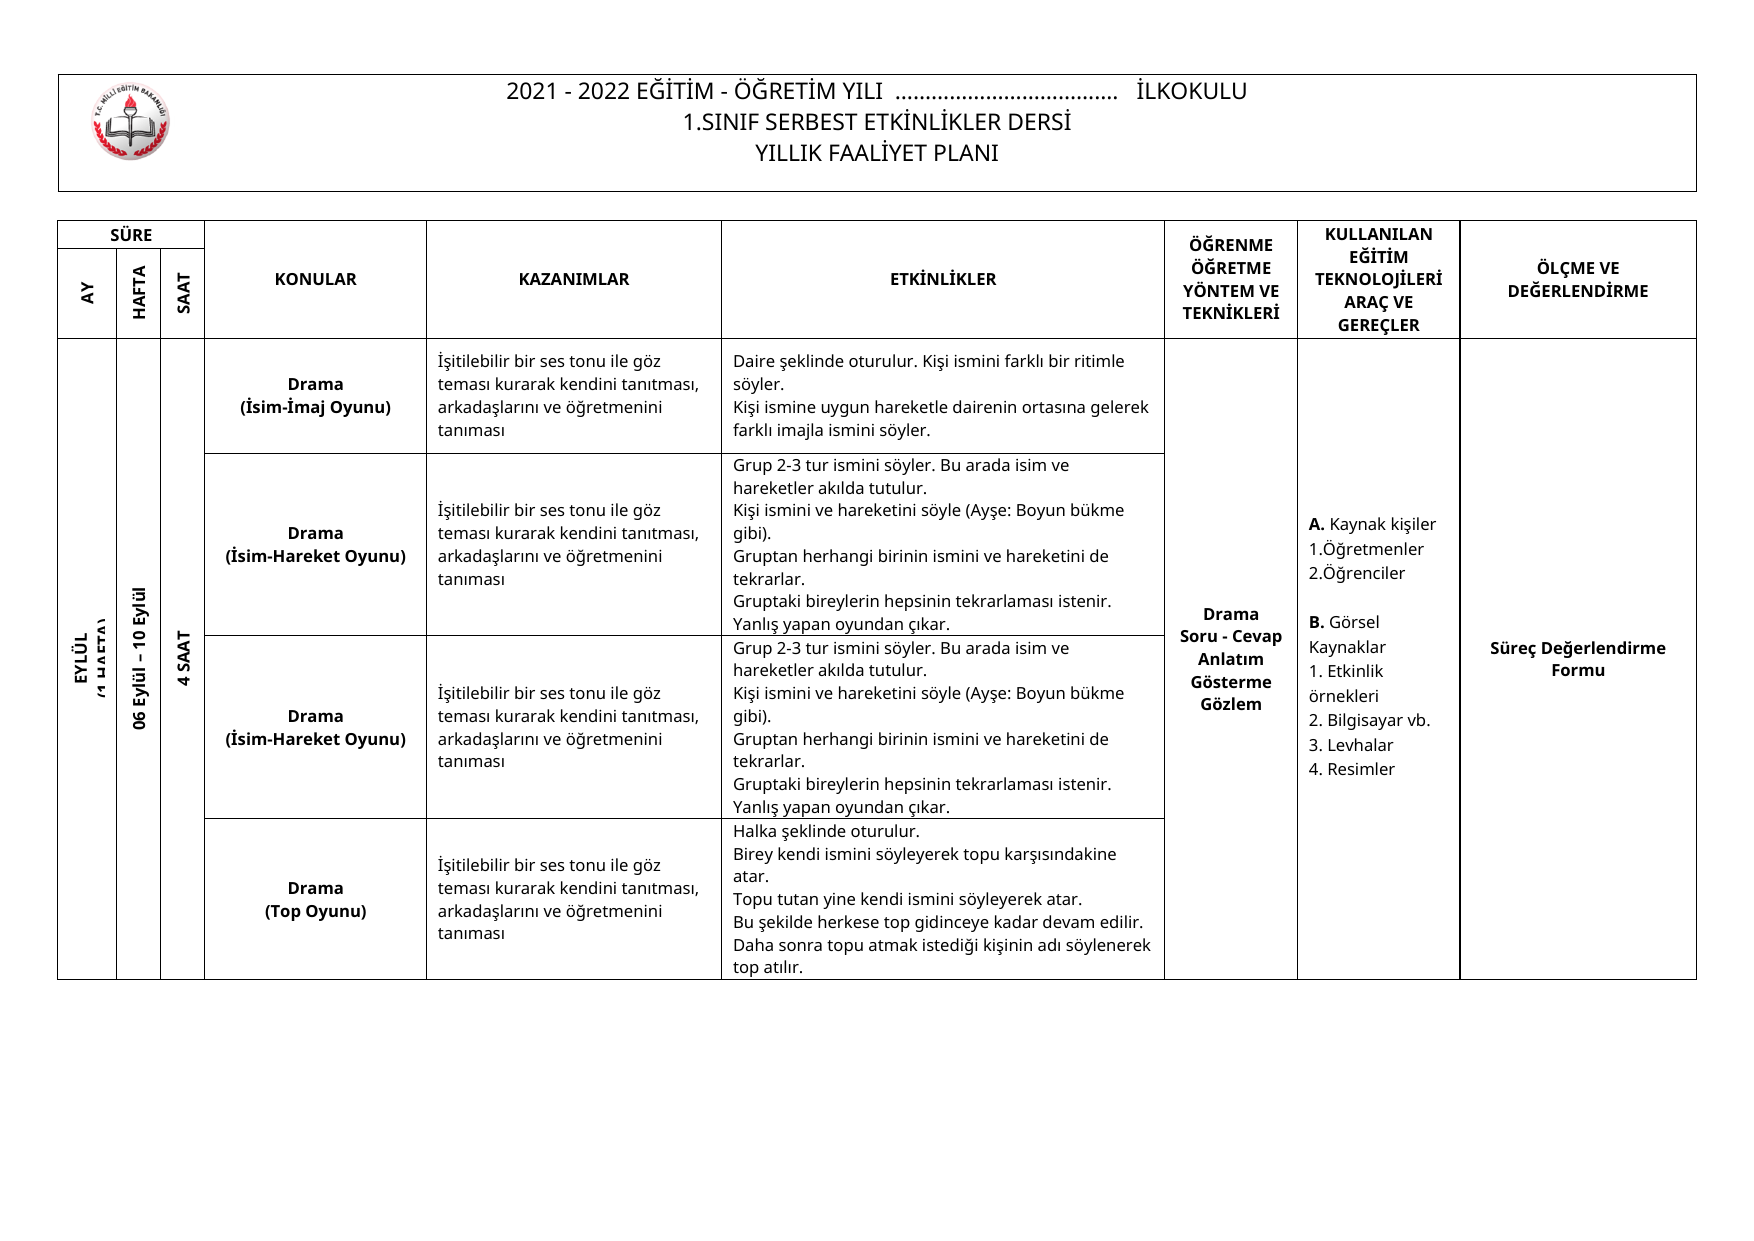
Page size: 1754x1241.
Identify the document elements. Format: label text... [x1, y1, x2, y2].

table_cell Drama (İsim-Hareket Oyunu) [205, 454, 426, 635]
table_cell Süreç Değerlendirme Formu [1461, 339, 1696, 979]
table_cell İşitilebilir bir ses tonu ile göz teması kurarak kendini tanıtması, arkadaşlarını ve öğretmenini tanıması [427, 339, 721, 452]
table_cell A. Kaynak kişiler 1.Öğretmenler 2.Öğrenciler B. Görsel Kaynaklar 1. Etkinlik örnekleri 2. Bilgisayar vb. 3. Levhalar 4. Resimler [1298, 339, 1459, 979]
table_cell HAFTA [117, 249, 160, 338]
table_header ETKİNLİKLER [722, 221, 1164, 338]
table_cell 06 Eylül – 10 Eylül [117, 339, 160, 979]
table_cell Grup 2-3 tur ismini söyler. Bu arada isim ve hareketler akılda tutulur. Kişi ismini ve hareketini söyle (Ayşe: Boyun bükme gibi). Gruptan herhangi birinin ismini ve hareketini de tekrarlar. Gruptaki bireylerin hepsinin tekrarlaması istenir. Yanlış yapan oyundan çıkar. [722, 454, 1164, 635]
table_cell İşitilebilir bir ses tonu ile göz teması kurarak kendini tanıtması, arkadaşlarını ve öğretmenini tanıması [427, 636, 721, 818]
table_cell Drama (İsim-Hareket Oyunu) [205, 636, 426, 818]
table_cell Grup 2-3 tur ismini söyler. Bu arada isim ve hareketler akılda tutulur. Kişi ismini ve hareketini söyle (Ayşe: Boyun bükme gibi). Gruptan herhangi birinin ismini ve hareketini de tekrarlar. Gruptaki bireylerin hepsinin tekrarlaması istenir. Yanlış yapan oyundan çıkar. [722, 636, 1164, 818]
table_cell Daire şeklinde oturulur. Kişi ismini farklı bir ritimle söyler. Kişi ismine uygun hareketle dairenin ortasına gelerek farklı imajla ismini söyler. [722, 339, 1164, 452]
table_cell AY [58, 249, 116, 338]
table_cell İşitilebilir bir ses tonu ile göz teması kurarak kendini tanıtması, arkadaşlarını ve öğretmenini tanıması [427, 454, 721, 635]
table_header KULLANILAN EĞİTİM TEKNOLOJİLERİ ARAÇ VE GEREÇLER [1298, 221, 1459, 338]
table_cell Drama (İsim-İmaj Oyunu) [205, 339, 426, 452]
table_header KONULAR [205, 221, 426, 338]
table_header KAZANIMLAR [427, 221, 721, 338]
table_cell Halka şeklinde oturulur. Birey kendi ismini söyleyerek topu karşısındakine atar. Topu tutan yine kendi ismini söyleyerek atar. Bu şekilde herkese top gidinceye kadar devam edilir. Daha sonra topu atmak istediği kişinin adı söylenerek top atılır. [722, 819, 1164, 979]
table_header ÖĞRENME ÖĞRETME YÖNTEM VE TEKNİKLERİ [1165, 221, 1297, 338]
table_cell 4 SAAT [161, 339, 204, 979]
picture [85, 77, 175, 167]
table_header ÖLÇME VE DEĞERLENDİRME [1461, 221, 1696, 338]
table_cell SAAT [161, 249, 204, 338]
table_cell Drama Soru - Cevap Anlatım Gösterme Gözlem [1165, 339, 1297, 979]
table_cell Drama (Top Oyunu) [205, 819, 426, 979]
table_cell İşitilebilir bir ses tonu ile göz teması kurarak kendini tanıtması, arkadaşlarını ve öğretmenini tanıması [427, 819, 721, 979]
table_header SÜRE [58, 221, 204, 248]
table_cell EYLÜL (1.HAFTA) [58, 339, 116, 979]
